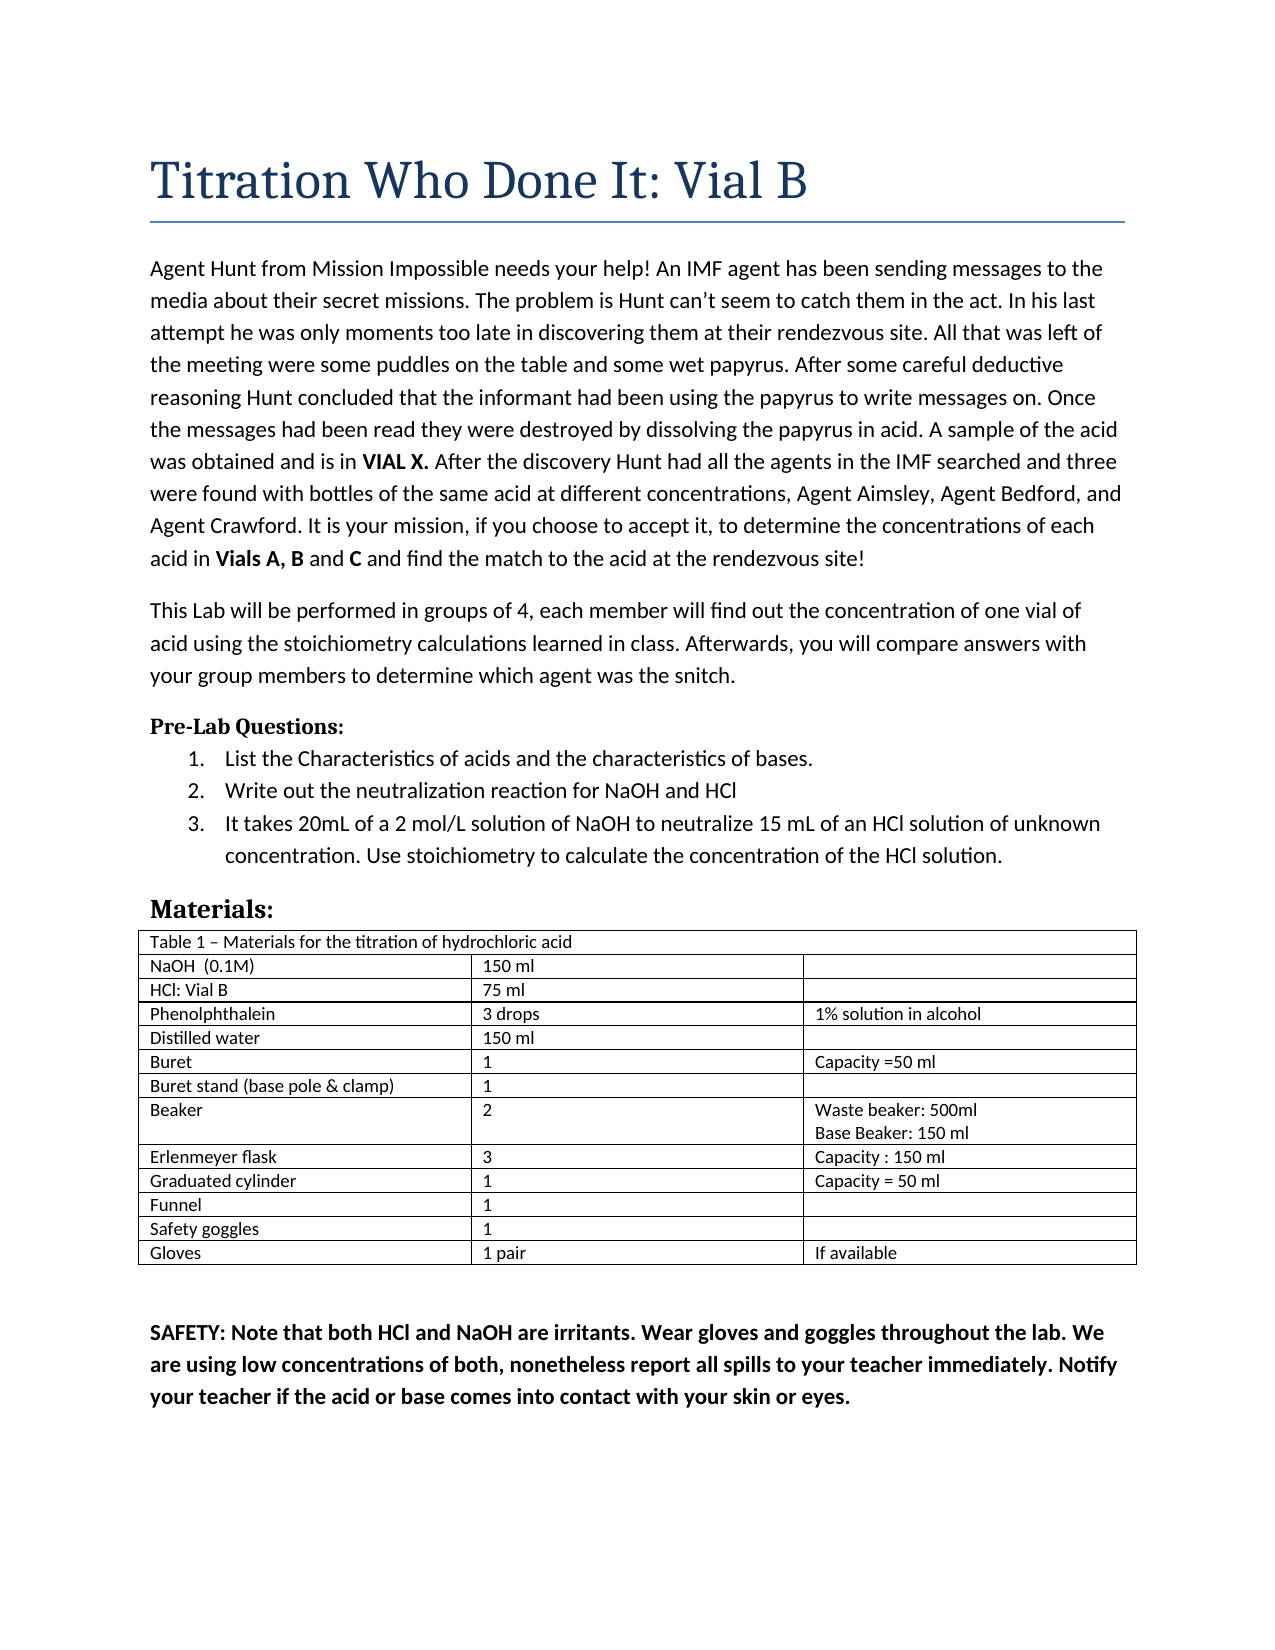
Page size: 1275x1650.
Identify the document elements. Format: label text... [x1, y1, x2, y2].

text This Lab will be performed in groups of 4, each member will find out the concentration of one vial of acid using the stoichiometry calculations learned in class. Afterwards, you will compare answers with your group members to determine which agent was the snitch. [150, 597, 1125, 689]
table_cell HCl: Vial B [139, 979, 471, 1001]
table_cell Funnel [139, 1193, 471, 1216]
table_cell [804, 1026, 1136, 1049]
table_cell Capacity = 50 ml [804, 1169, 1136, 1192]
table_cell 1% solution in alcohol [804, 1003, 1136, 1025]
table_cell [804, 955, 1136, 977]
table_cell 150 ml [472, 955, 803, 977]
table_cell Gloves [139, 1241, 471, 1264]
text SAFETY: Note that both HCl and NaOH are irritants. Wear gloves and goggles throughout the lab. We are using low concentrations of both, nonetheless report all spills to your teacher immediately. Notify your teacher if the acid or base comes into contact with your skin or eyes. [150, 1318, 1125, 1410]
list It takes 20mL of a 2 mol/L solution of NaOH to neutralize 15 mL of an HCl solution of unknown concentration. Use stoichiometry to calculate the concentration of the HCl solution. [187, 809, 1125, 869]
table_cell 150 ml [472, 1026, 803, 1049]
title Titration Who Done It: Vial B [150, 150, 1125, 221]
table_cell [804, 1193, 1136, 1216]
table_header Table 1 – Materials for the titration of hydrochloric acid [139, 931, 1136, 953]
list List the Characteristics of acids and the characteristics of bases. [187, 744, 1125, 772]
table_cell 1 [472, 1050, 803, 1073]
table_cell Capacity : 150 ml [804, 1145, 1136, 1168]
table_cell 3 [472, 1145, 803, 1168]
subtitle Pre-Lab Questions: [150, 714, 1125, 740]
subtitle Materials: [150, 894, 1125, 925]
table_cell 2 [472, 1098, 803, 1144]
text Agent Hunt from Mission Impossible needs your help! An IMF agent has been sending messages to the media about their secret missions. The problem is Hunt can’t seem to catch them in the act. In his last attempt he was only moments too late in discovering them at their rendezvous site. All that was left of the meeting were some puddles on the table and some wet papyrus. After some careful deductive reasoning Hunt concluded that the informant had been using the papyrus to write messages on. Once the messages had been read they were destroyed by dissolving the papyrus in acid. A sample of the acid was obtained and is in VIAL X. After the discovery Hunt had all the agents in the IMF searched and three were found with bottles of the same acid at different concentrations, Agent Aimsley, Agent Bedford, and Agent Crawford. It is your mission, if you choose to accept it, to determine the concentrations of each acid in Vials A, B and C and find the match to the acid at the rendezvous site! [150, 254, 1125, 572]
table_cell Erlenmeyer flask [139, 1145, 471, 1168]
table_cell [804, 1074, 1136, 1097]
table_cell 1 [472, 1193, 803, 1216]
table_cell 1 pair [472, 1241, 803, 1264]
table_cell [804, 979, 1136, 1001]
table_cell 3 drops [472, 1003, 803, 1025]
table_cell [804, 1217, 1136, 1240]
table_cell Safety goggles [139, 1217, 471, 1240]
table_cell Buret [139, 1050, 471, 1073]
table_cell Buret stand (base pole & clamp) [139, 1074, 471, 1097]
table_cell 1 [472, 1217, 803, 1240]
table_cell 75 ml [472, 979, 803, 1001]
table_cell Phenolphthalein [139, 1003, 471, 1025]
table_cell Distilled water [139, 1026, 471, 1049]
table_cell NaOH (0.1M) [139, 955, 471, 977]
table_cell Beaker [139, 1098, 471, 1144]
table_cell 1 [472, 1169, 803, 1192]
table_cell Waste beaker: 500ml Base Beaker: 150 ml [804, 1098, 1136, 1144]
table_cell 1 [472, 1074, 803, 1097]
table_cell Capacity =50 ml [804, 1050, 1136, 1073]
list Write out the neutralization reaction for NaOH and HCl [187, 776, 1125, 804]
table_cell If available [804, 1241, 1136, 1264]
table_cell Graduated cylinder [139, 1169, 471, 1192]
